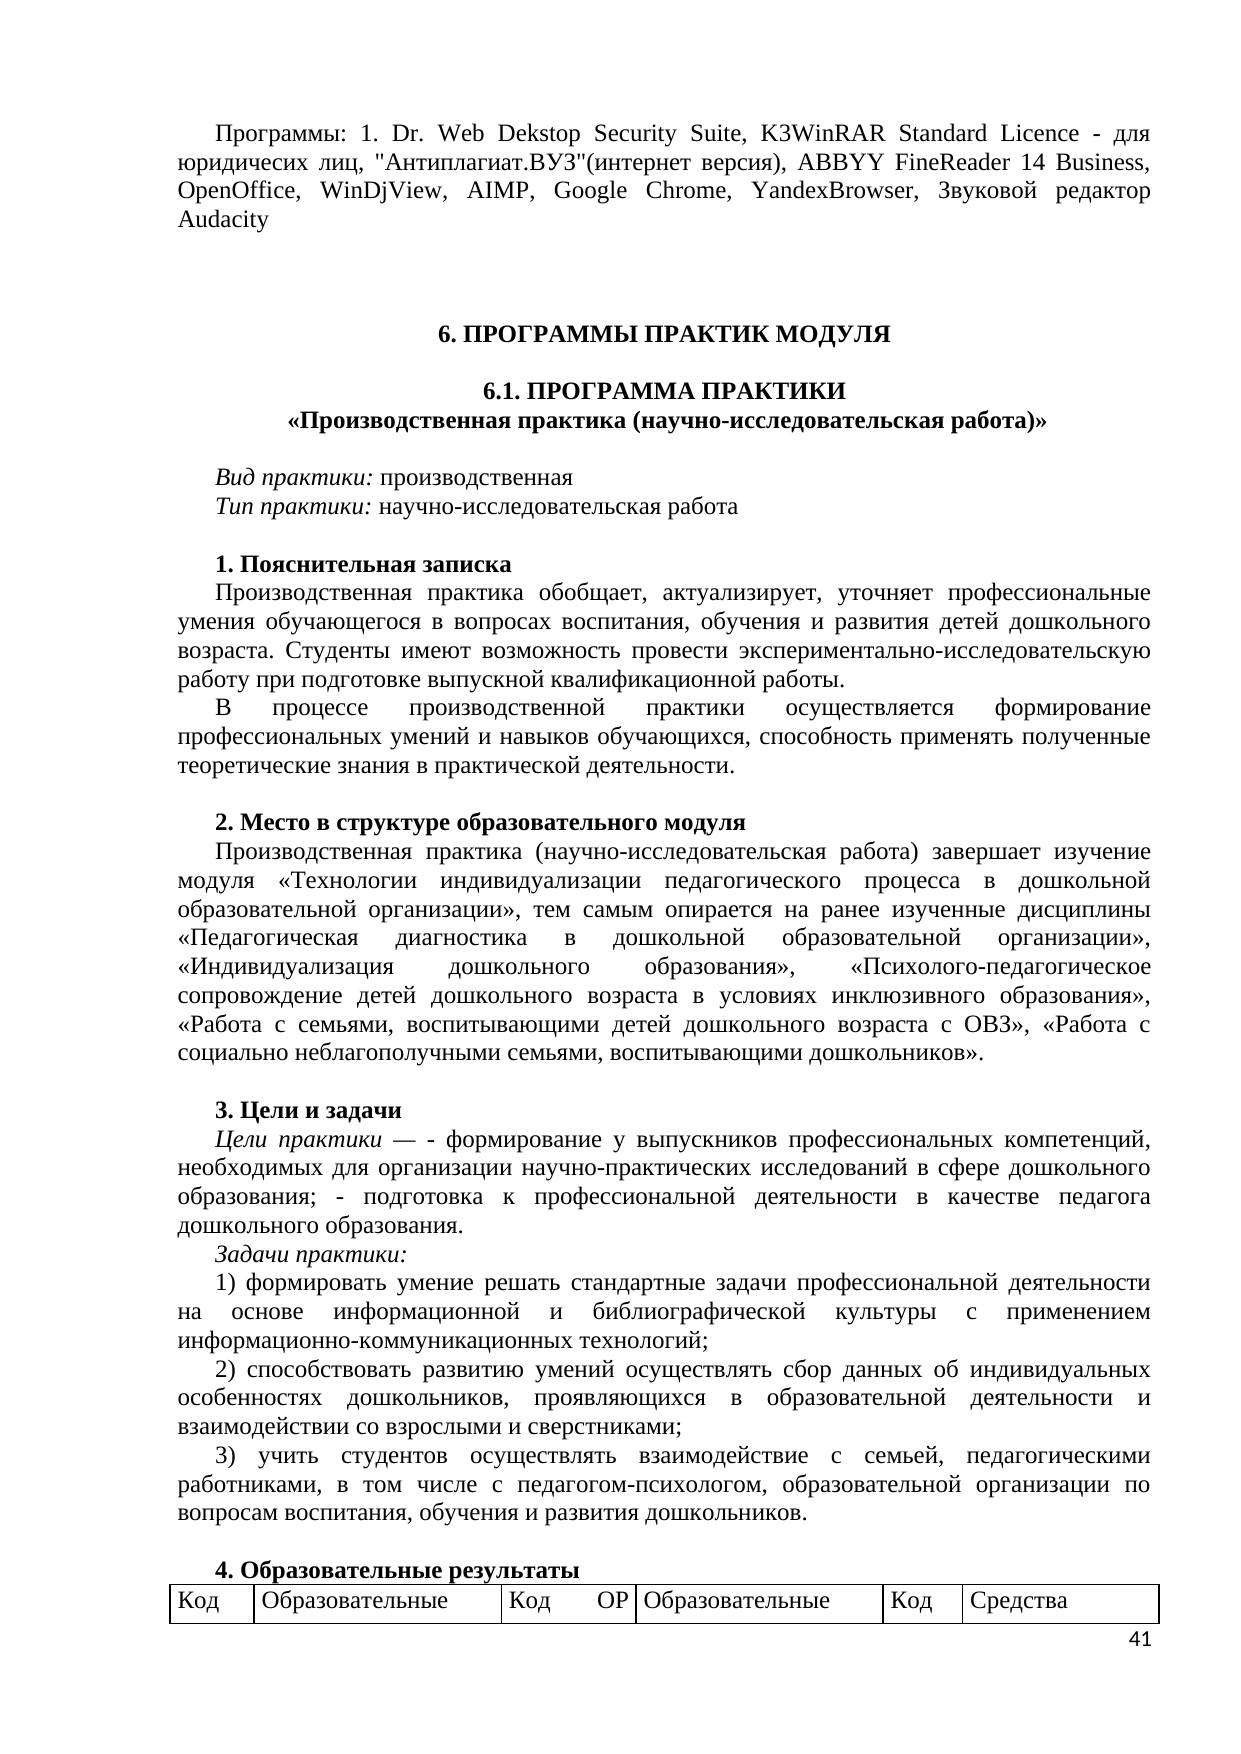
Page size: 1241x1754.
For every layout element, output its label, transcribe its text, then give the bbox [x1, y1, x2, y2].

text В процессе производственной практики осуществляется формирование профессиональных умений и навыков обучающихся, способность применять полученные теоретические знания в практической деятельности. [177, 692, 1152, 779]
text Производственная практика (научно-исследовательская работа) завершает изучение модуля «Технологии индивидуализации педагогического процесса в дошкольной образовательной организации», тем самым опирается на ранее изученные дисциплины «Педагогическая диагностика в дошкольной образовательной организации», «Индивидуализация дошкольного образования», «Психолого-педагогическое сопровождение детей дошкольного возраста в условиях инклюзивного образования», «Работа с семьями, воспитывающими детей дошкольного возраста с ОВЗ», «Работа с социально неблагополучными семьями, воспитывающими дошкольников». [177, 836, 1152, 1066]
text 3) учить студентов осуществлять взаимодействие с семьей, педагогическими работниками, в том числе с педагогом-психологом, образовательной организации по вопросам воспитания, обучения и развития дошкольников. [177, 1440, 1152, 1526]
table_header Код ОР модуля [171, 1585, 253, 1623]
text 3. Цели и задачи [177, 1095, 1152, 1124]
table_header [963, 1585, 1158, 1623]
text 2) способствовать развитию умений осуществлять сбор данных об индивидуальных особенностях дошкольников, проявляющихся в образовательной деятельности и взаимодействии со взрослыми и сверстниками; [177, 1354, 1152, 1440]
subtitle 6. ПРОГРАММЫ ПРАКТИК МОДУЛЯ [177, 319, 1152, 347]
text Тип практики: научно-исследовательская работа [177, 491, 1152, 520]
table_header Код ОР дисциплины [502, 1585, 635, 1623]
text 4. Образовательные результаты [177, 1555, 1152, 1584]
text Программы: 1. Dr. Web Dekstop Security Suite, K3WinRAR Standard Licence - для юридичесих лиц, "Антиплагиат.ВУЗ"(интернет версия), ABBYY FineReader 14 Business, OpenOffice, WinDjView, AIMP, Google Chrome, YandexBrowser, Звуковой редактор Audacity [177, 118, 1152, 233]
table_header Код ИДК [884, 1585, 962, 1623]
text 2. Место в структуре образовательного модуля [177, 807, 1152, 836]
text 1. Пояснительная записка [177, 549, 1152, 577]
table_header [637, 1585, 882, 1623]
text Задачи практики: [177, 1239, 1152, 1267]
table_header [255, 1585, 501, 1623]
text Цели практики — - формирование у выпускников профессиональных компетенций, необходимых для организации научно-практических исследований в сфере дошкольного образования; - подготовка к профессиональной деятельности в качестве педагога дошкольного образования. [177, 1124, 1152, 1239]
text Вид практики: производственная [177, 462, 1152, 491]
text 1) формировать умение решать стандартные задачи профессиональной деятельности на основе информационной и библиографической культуры с применением информационно-коммуникационных технологий; [177, 1267, 1152, 1354]
subtitle «Производственная практика (научно-исследовательская работа)» [177, 405, 1152, 434]
subtitle 6.1. ПРОГРАММА ПРАКТИКИ [177, 376, 1152, 405]
text Производственная практика обобщает, актуализирует, уточняет профессиональные умения обучающегося в вопросах воспитания, обучения и развития детей дошкольного возраста. Студенты имеют возможность провести экспериментально-исследовательскую работу при подготовке выпускной квалификационной работы. [177, 577, 1152, 692]
